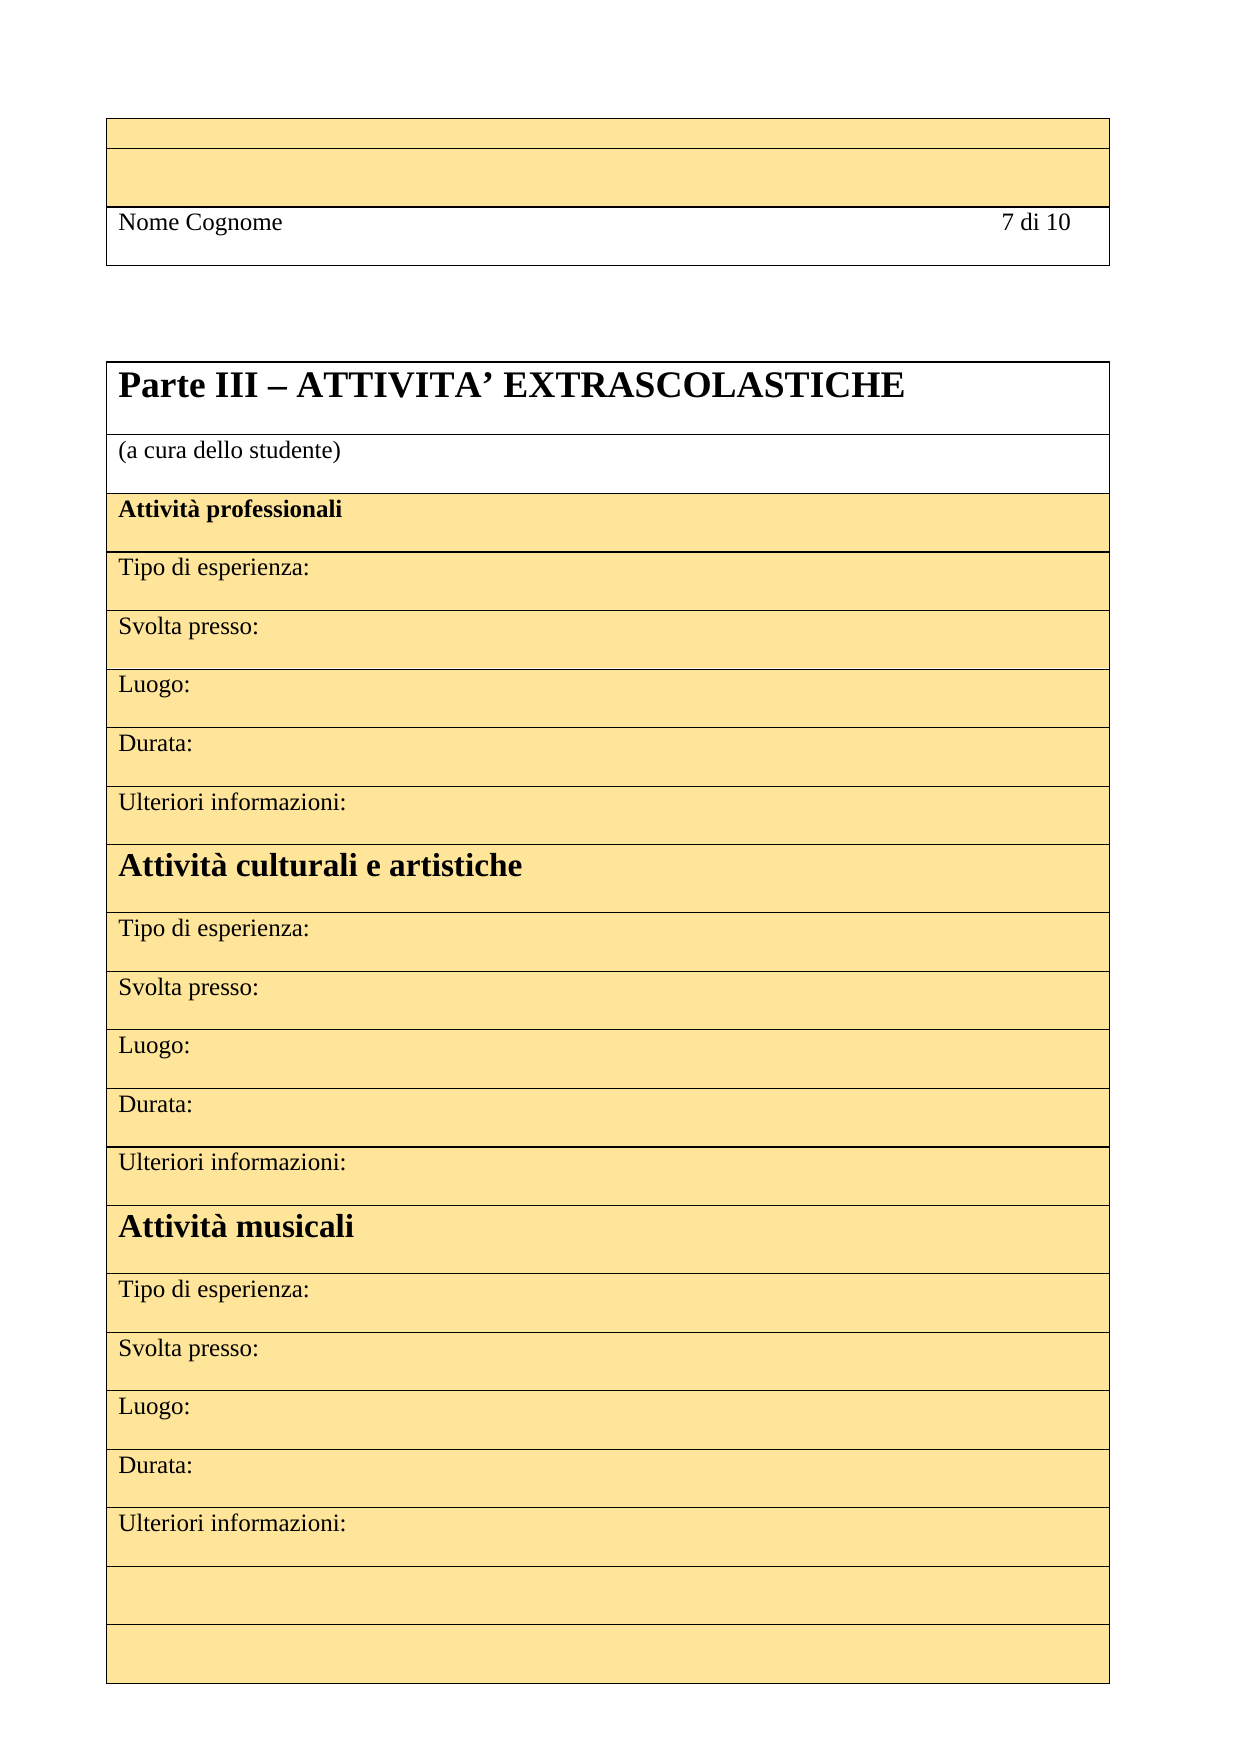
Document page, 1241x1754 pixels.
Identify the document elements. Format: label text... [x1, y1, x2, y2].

table_cell Attività musicali [107, 1206, 1109, 1273]
table_header Parte III – ATTIVITA’ EXTRASCOLASTICHE [107, 363, 1109, 434]
table_cell [107, 1567, 1109, 1624]
table_cell Attività culturali e artistiche [107, 845, 1109, 912]
table_cell [107, 1625, 1109, 1683]
table_cell Nome Cognome 7 di 10 [107, 208, 1109, 265]
table_cell Ulteriori informazioni: [107, 1148, 1109, 1205]
table_cell Durata: [107, 728, 1109, 786]
table_cell (a cura dello studente) [107, 435, 1109, 493]
table_cell Svolta presso: [107, 1333, 1109, 1390]
table_cell Durata: [107, 1450, 1109, 1507]
table_cell [107, 149, 1109, 206]
table_cell Attività professionali [107, 494, 1109, 551]
table_cell Ulteriori informazioni: [107, 787, 1109, 844]
table_cell Tipo di esperienza: [107, 1274, 1109, 1332]
table_cell Svolta presso: [107, 972, 1109, 1029]
table_cell Ulteriori informazioni: [107, 1508, 1109, 1566]
table_cell Luogo: [107, 670, 1109, 727]
table_cell [107, 119, 1109, 148]
table_cell Durata: [107, 1089, 1109, 1146]
table_cell Luogo: [107, 1391, 1109, 1449]
table_cell Tipo di esperienza: [107, 553, 1109, 610]
table_cell Luogo: [107, 1030, 1109, 1088]
table_cell Svolta presso: [107, 611, 1109, 668]
table_cell Tipo di esperienza: [107, 913, 1109, 971]
